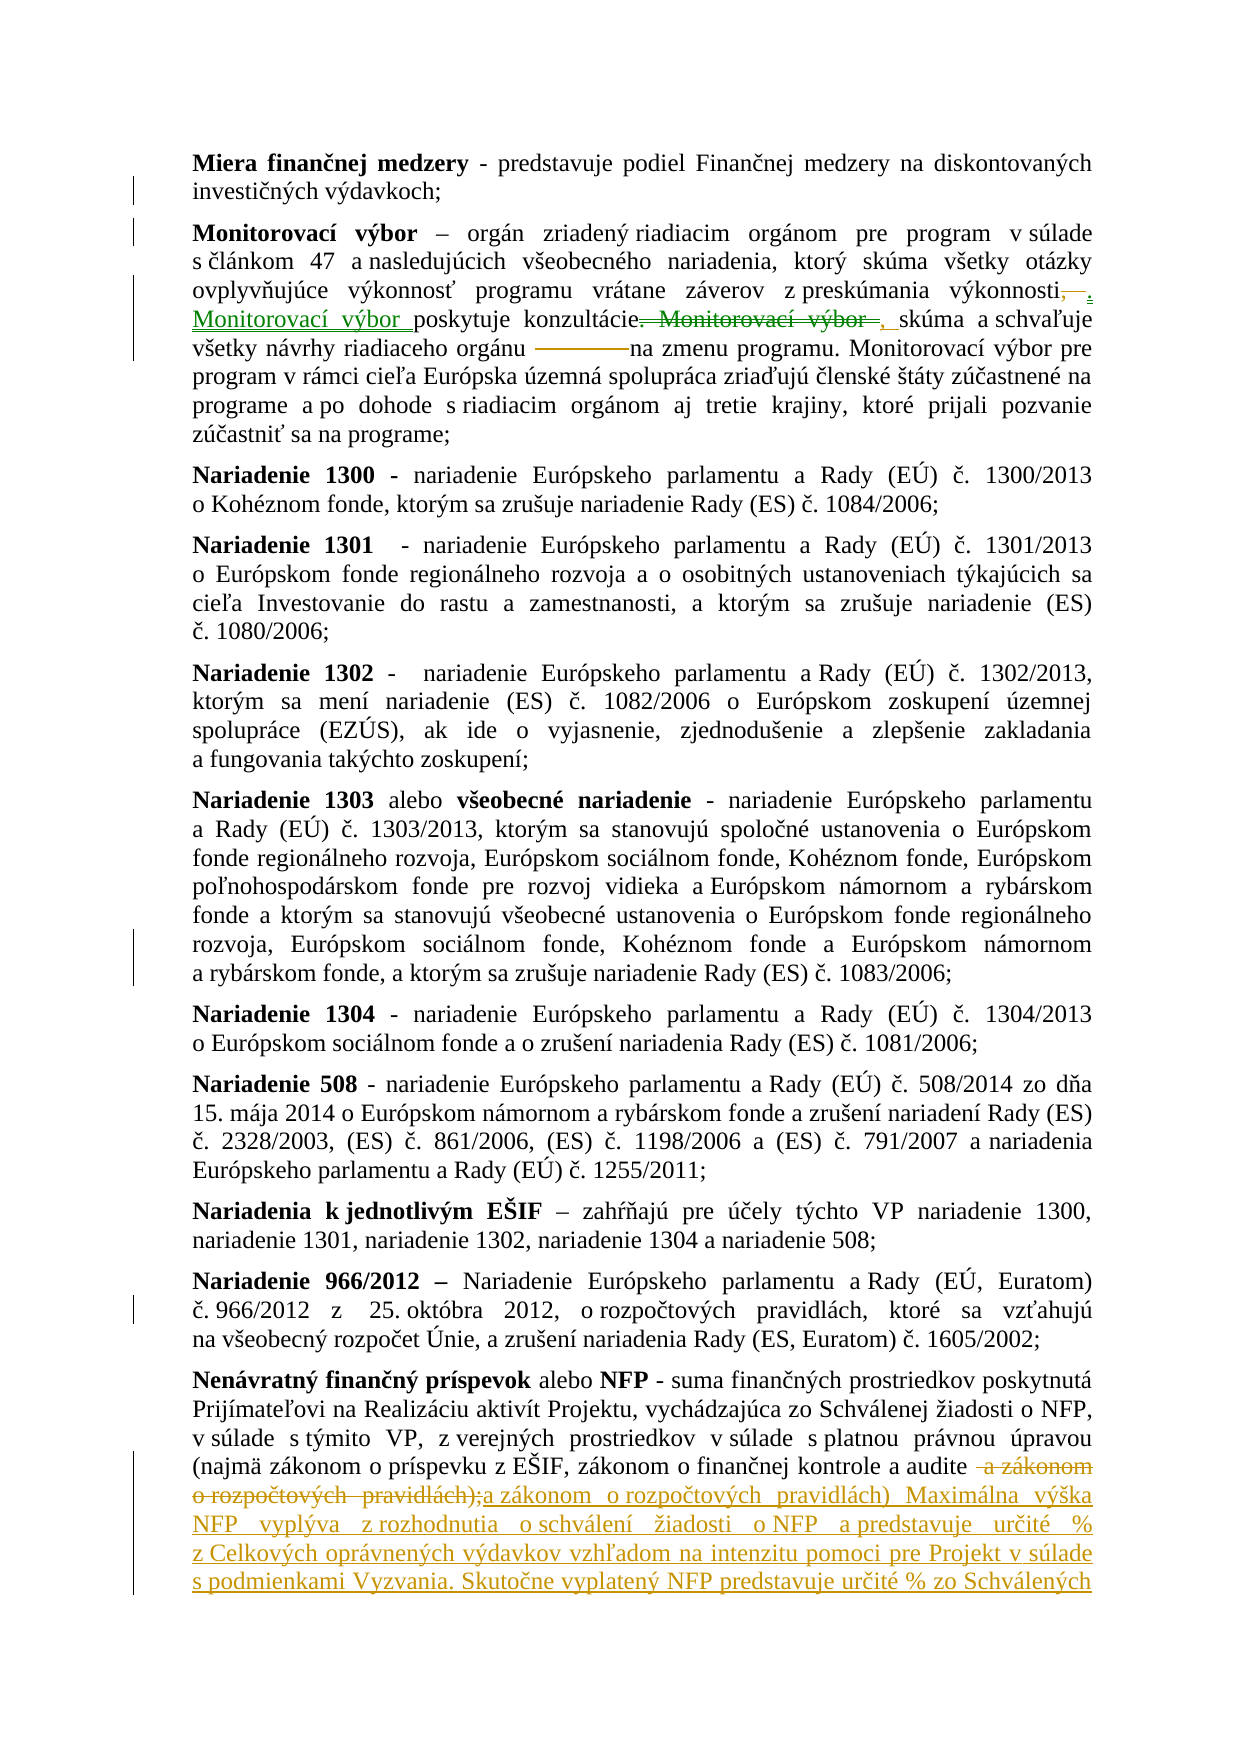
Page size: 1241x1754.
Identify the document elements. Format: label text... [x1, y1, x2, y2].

text Monitorovací výbor – orgán zriadený riadiacim orgánom pre program v súlade s článkom 47 a nasledujúcich všeobecného nariadenia, ktorý skúma všetky otázky ovplyvňujúce výkonnosť programu vrátane záverov z preskúmania výkonnostiposkytuje konzultácieskúma a schvaľuje všetky návrhy riadiaceho orgánu na zmenu programu. Monitorovací výbor pre program v rámci cieľa Európska územná spolupráca zriaďujú členské štáty zúčastnené na programe a po dohode s riadiacim orgánom aj tretie krajiny, ktoré prijali pozvanie zúčastniť sa na programe; [192, 218, 1093, 448]
text Nariadenie 1300 - nariadenie Európskeho parlamentu a Rady (EÚ) č. 1300/2013 o Kohéznom fonde, ktorým sa zrušuje nariadenie Rady (ES) č. 1084/2006; [192, 460, 1093, 518]
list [192, 1564, 1093, 1595]
text Nariadenie 508 - nariadenie Európskeho parlamentu a Rady (EÚ) č. 508/2014 zo dňa 15. mája 2014 o Európskom námornom a rybárskom fonde a zrušení nariadení Rady (ES) č. 2328/2003, (ES) č. 861/2006, (ES) č. 1198/2006 a (ES) č. 791/2007 a nariadenia Európskeho parlamentu a Rady (EÚ) č. 1255/2011; [192, 1069, 1093, 1184]
list Nariadenie 966/2012 – Nariadenie Európskeho parlamentu a Rady (EÚ, Euratom) č. 966/2012 z 25. októbra 2012, o rozpočtových pravidlách, ktoré sa vzťahujú na všeobecný rozpočet Únie, a zrušení nariadenia Rady (ES, Euratom) č. 1605/2002; [192, 1266, 1093, 1353]
text Nariadenie 1303 alebo všeobecné nariadenie - nariadenie Európskeho parlamentu a Rady (EÚ) č. 1303/2013, ktorým sa stanovujú spoločné ustanovenia o Európskom fonde regionálneho rozvoja, Európskom sociálnom fonde, Kohéznom fonde, Európskom poľnohospodárskom fonde pre rozvoj vidieka a Európskom námornom a rybárskom fonde a ktorým sa stanovujú všeobecné ustanovenia o Európskom fonde regionálneho rozvoja, Európskom sociálnom fonde, Kohéznom fonde a Európskom námornom a rybárskom fonde, a ktorým sa zrušuje nariadenie Rady (ES) č. 1083/2006; [192, 785, 1093, 986]
text Nariadenie 1302 - nariadenie Európskeho parlamentu a Rady (EÚ) č. 1302/2013, ktorým sa mení nariadenie (ES) č. 1082/2006 o Európskom zoskupení územnej spolupráce (EZÚS), ak ide o vyjasnenie, zjednodušenie a zlepšenie zakladania a fungovania takýchto zoskupení; [192, 658, 1093, 773]
text Miera finančnej medzery - predstavuje podiel Finančnej medzery na diskontovaných investičných výdavkoch; [192, 148, 1093, 205]
text Nariadenie 1304 - nariadenie Európskeho parlamentu a Rady (EÚ) č. 1304/2013 o Európskom sociálnom fonde a o zrušení nariadenia Rady (ES) č. 1081/2006; [192, 999, 1093, 1056]
text Nariadenia k jednotlivým EŠIF – zahŕňajú pre účely týchto VP nariadenie 1300, nariadenie 1301, nariadenie 1302, nariadenie 1304 a nariadenie 508; [192, 1196, 1093, 1254]
text Nariadenie 1301 - nariadenie Európskeho parlamentu a Rady (EÚ) č. 1301/2013 o Európskom fonde regionálneho rozvoja a o osobitných ustanoveniach týkajúcich sa cieľa Investovanie do rastu a zamestnanosti, a ktorým sa zrušuje nariadenie (ES) č. 1080/2006; [192, 530, 1093, 645]
